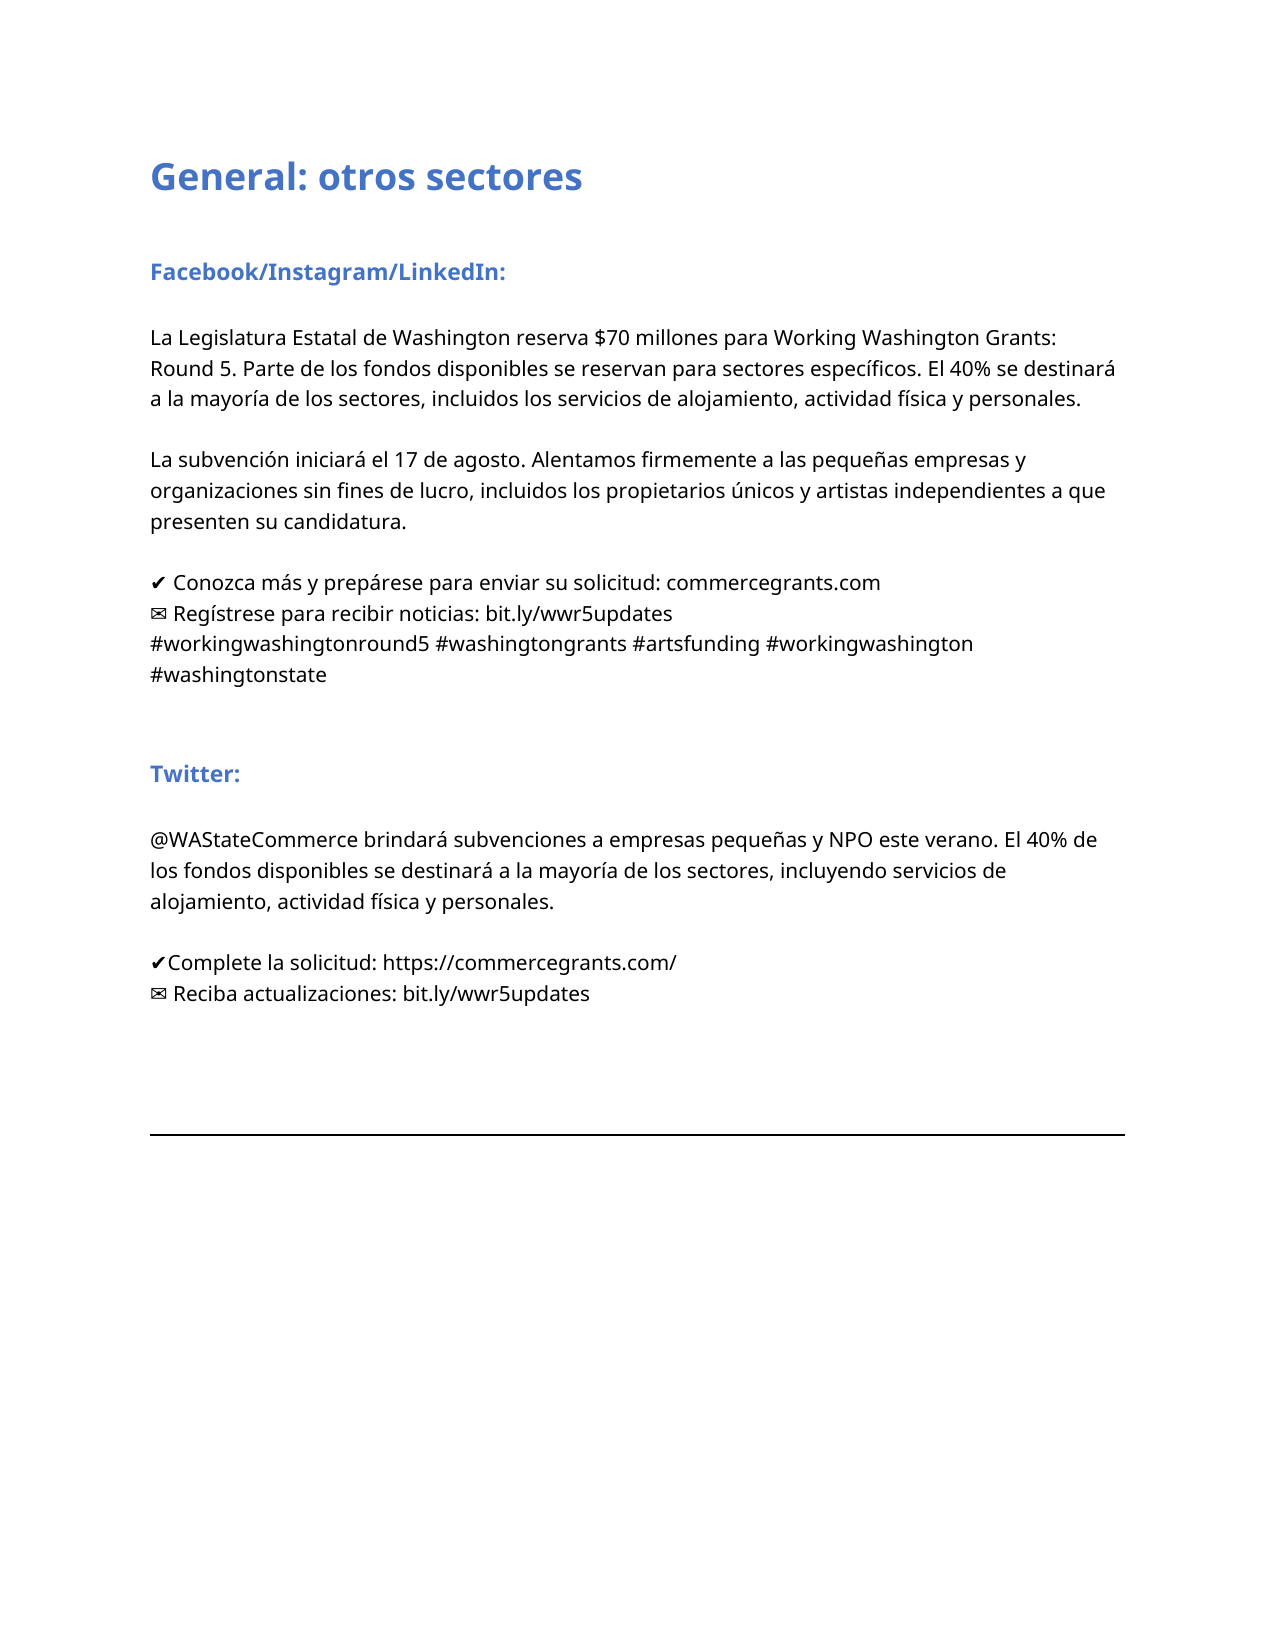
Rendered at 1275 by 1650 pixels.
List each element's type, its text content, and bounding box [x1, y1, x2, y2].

text General: otros sectores [150, 150, 1125, 201]
text Twitter: [150, 758, 1125, 789]
text @WAStateCommerce brindará subvenciones a empresas pequeñas y NPO este verano. El 40% de los fondos disponibles se destinará a la mayoría de los sectores, incluyendo servicios de alojamiento, actividad física y personales. [150, 826, 1125, 915]
text La subvención iniciará el 17 de agosto. Alentamos firmemente a las pequeñas empresas y organizaciones sin fines de lucro, incluidos los propietarios únicos y artistas independientes a que presenten su candidatura. [150, 446, 1125, 535]
text #workingwashingtonround5 #washingtongrants #artsfunding #workingwashington #washingtonstate [150, 629, 1125, 688]
text ✔️Complete la solicitud: https://commercegrants.com/ [150, 948, 1125, 976]
text ✉ Regístrese para recibir noticias: bit.ly/wwr5updates [150, 599, 1125, 627]
text ✔️ Conozca más y prepárese para enviar su solicitud: commercegrants.com [150, 568, 1125, 596]
text Facebook/Instagram/LinkedIn: [150, 256, 1125, 287]
text ✉️ Reciba actualizaciones: bit.ly/wwr5updates [150, 979, 1125, 1007]
text La Legislatura Estatal de Washington reserva $70 millones para Working Washington Grants: Round 5. Parte de los fondos disponibles se reservan para sectores específicos. El 40% se destinará a la mayoría de los sectores, incluidos los servicios de alojamiento, actividad física y personales. [150, 323, 1125, 413]
